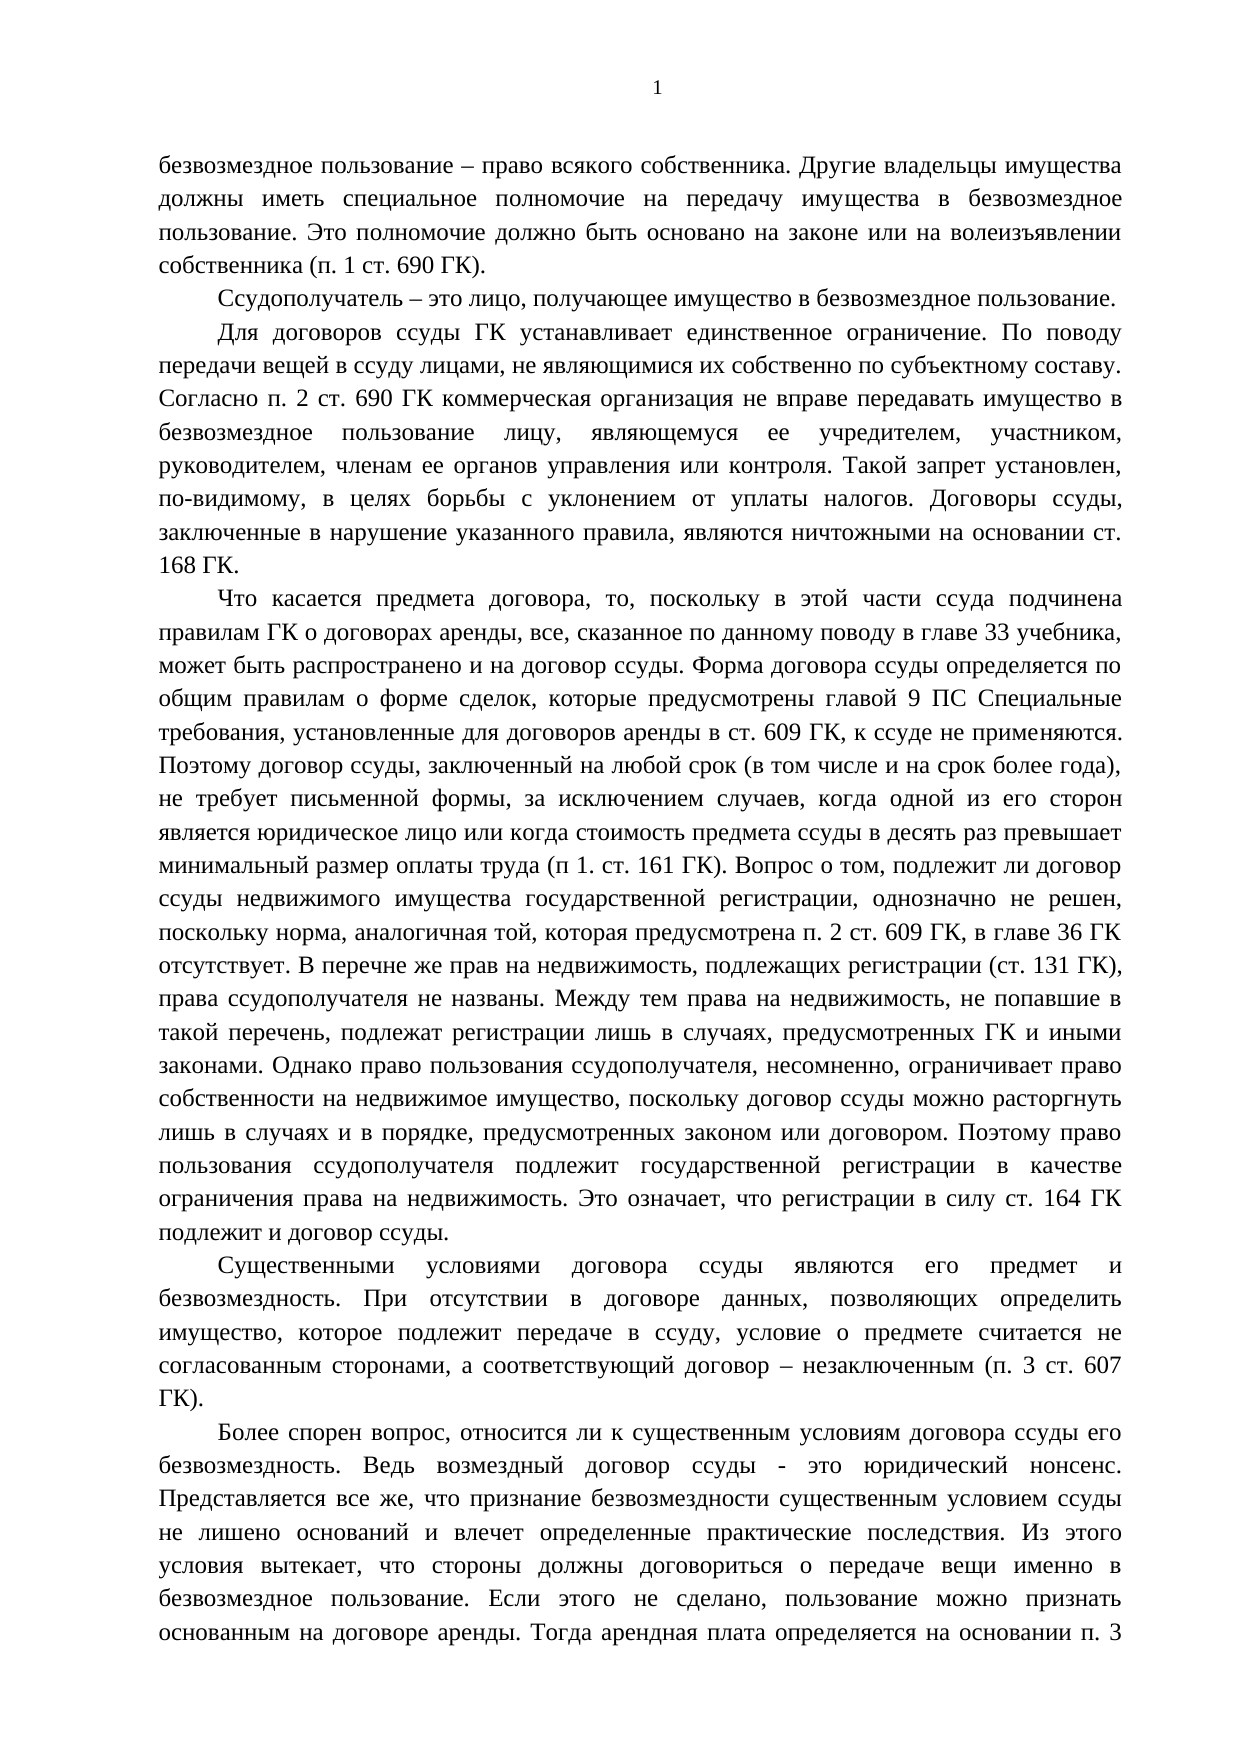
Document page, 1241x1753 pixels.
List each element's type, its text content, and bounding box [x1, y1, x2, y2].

text Для договоров ссуды ГК устанавливает единственное ограничение. По поводу передачи вещей в ссуду лицами, не являющимися их собственно по субъектному составу. Согласно п. 2 ст. 690 ГК коммерческая организация не вправе передавать имущество в безвозмездное пользование лицу, являющемуся ее учредителем, участником, руководителем, членам ее органов управления или контроля. Такой запрет установлен, по-видимому, в целях борьбы с уклонением от уплаты налогов. Договоры ссуды, заключенные в нарушение указанного правила, являются ничтожными на основании ст. 168 ГК. [158, 317, 1123, 579]
text Существенными условиями договора ссуды являются его предмет и безвозмездность. При отсутствии в договоре данных, позволяющих определить имущество, которое подлежит передаче в ссуду, условие о предмете считается не согласованным сторонами, а соответствующий договор – незаключенным (п. 3 ст. 607 ГК). [158, 1250, 1123, 1412]
text Ссудополучатель – это лицо, получающее имущество в безвозмездное пользование. [158, 283, 1123, 312]
text Что касается предмета договора, то, поскольку в этой части ссуда подчинена правилам ГК о договорах аренды, все, сказанное по данному поводу в главе 33 учебника, может быть распространено и на договор ссуды. Форма договора ссуды определяется по общим правилам о форме сделок, которые предусмотрены главой 9 ПС Специальные требования, установленные для договоров аренды в ст. 609 ГК, к ссуде не применяются. Поэтому договор ссуды, заключенный на любой срок (в том числе и на срок более года), не требует письменной формы, за исключением случаев, когда одной из его сторон является юридическое лицо или когда стоимость предмета ссуды в десять раз превышает минимальный размер оплаты труда (п 1. ст. 161 ГК). Вопрос о том, подлежит ли договор ссуды недвижимого имущества государственной регистрации, однозначно не решен, поскольку норма, аналогичная той, которая предусмотрена п. 2 ст. 609 ГК, в главе 36 ГК отсутствует. В перечне же прав на недвижимость, подлежащих регистрации (ст. 131 ГК), права ссудополучателя не названы. Между тем права на недвижимость, не попавшие в такой перечень, подлежат регистрации лишь в случаях, предусмотренных ГК и иными законами. Однако право пользования ссудополучателя, несомненно, ограничивает право собственности на недвижимое имущество, поскольку договор ссуды можно расторгнуть лишь в случаях и в порядке, предусмотренных законом или договором. Поэтому право пользования ссудополучателя подлежит государственной регистрации в качестве ограничения права на недвижимость. Это означает, что регистрации в силу ст. 164 ГК подлежит и договор ссуды. [158, 583, 1123, 1245]
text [158, 150, 1123, 279]
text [158, 1417, 1123, 1645]
